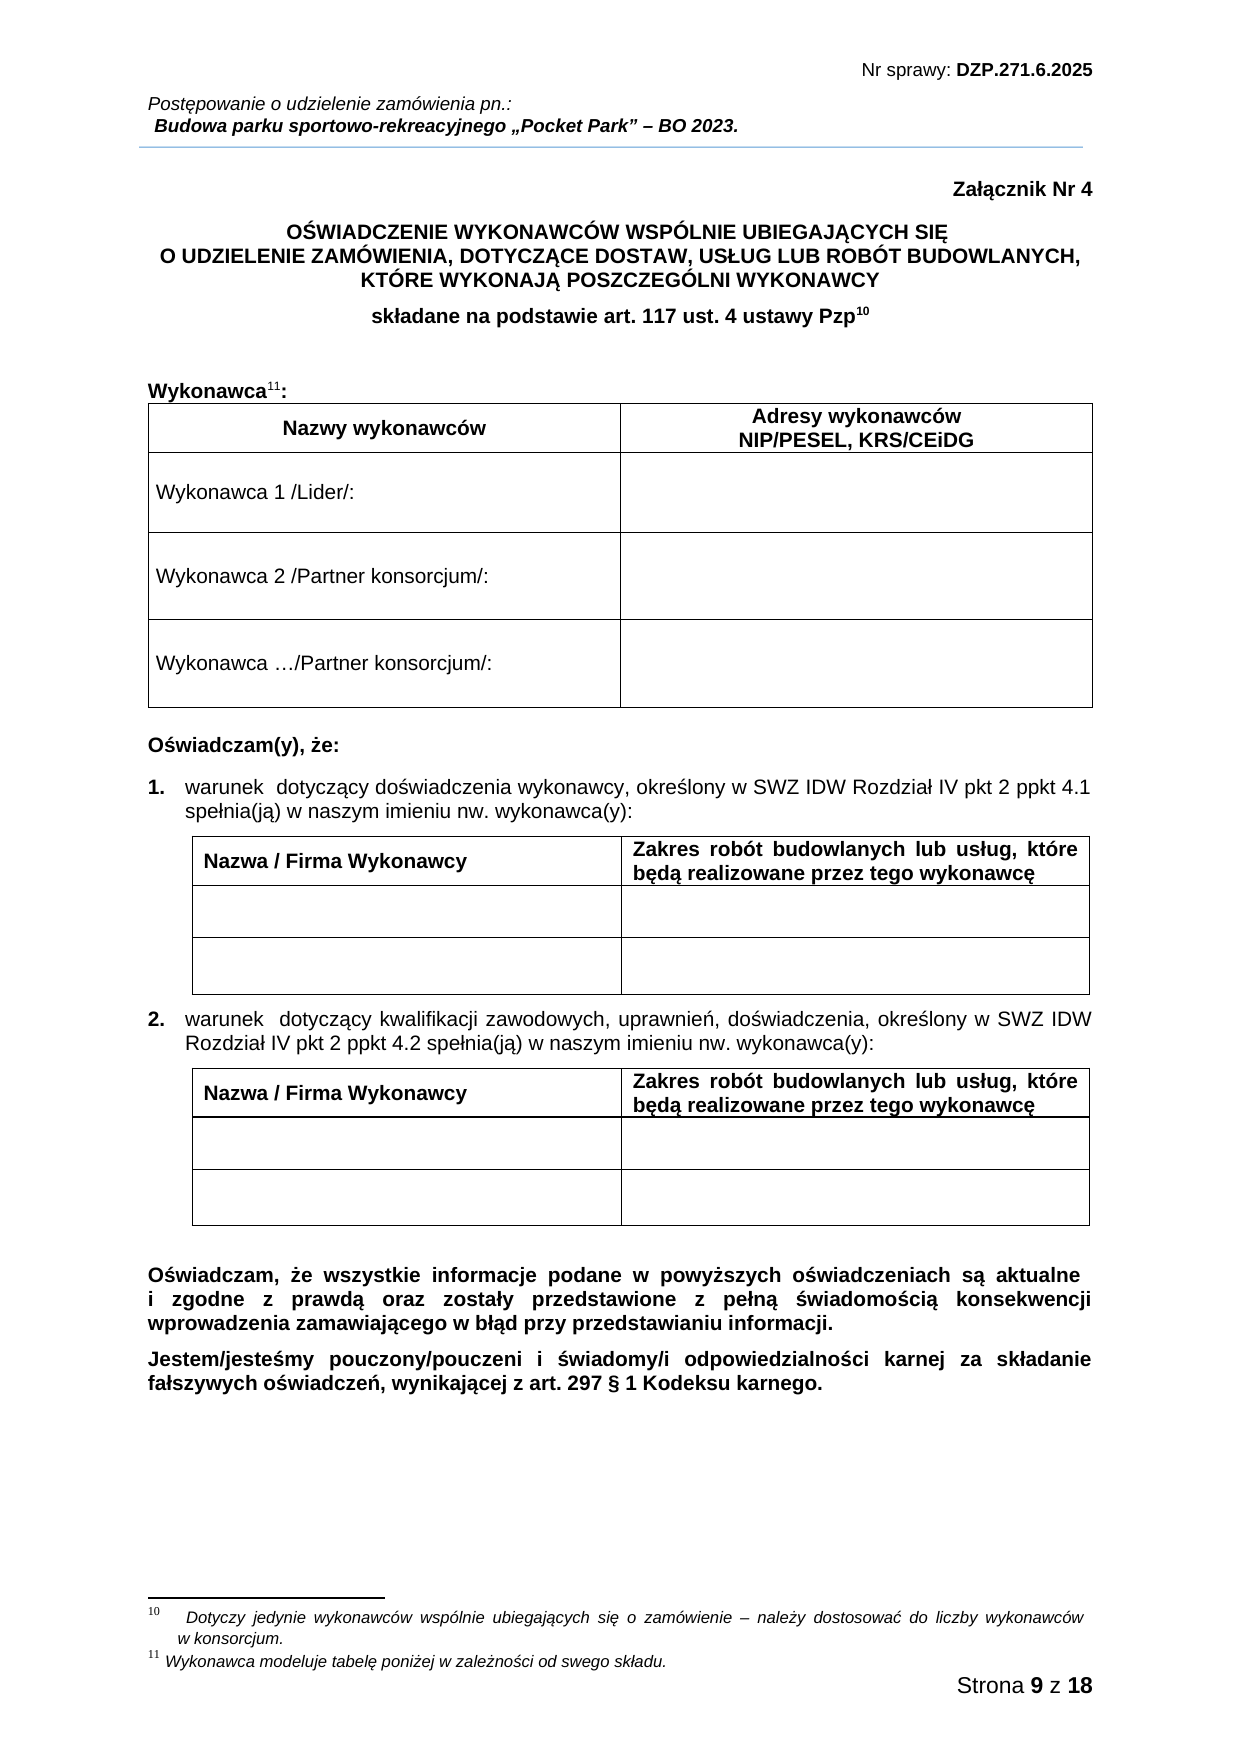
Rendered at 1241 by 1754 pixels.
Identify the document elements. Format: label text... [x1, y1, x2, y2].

text Oświadczam, że wszystkie informacje podane w powyższych oświadczeniach są aktualne i zgodne z prawdą oraz zostały przedstawione z pełną świadomością konsekwencji wprowadzenia zamawiającego w błąd przy przedstawianiu informacji. [148, 1262, 1093, 1334]
table_cell [621, 620, 1092, 707]
table_cell [193, 1118, 621, 1169]
table_cell [621, 453, 1092, 532]
table_cell [193, 886, 621, 937]
table_cell Wykonawca 1 /Lider/: [149, 453, 620, 532]
table_cell [622, 1118, 1089, 1169]
table_header Adresy wykonawców NIP/PESEL, KRS/CEiDG [621, 404, 1092, 452]
table_cell [622, 938, 1089, 993]
text Jestem/jesteśmy pouczony/pouczeni i świadomy/i odpowiedzialności karnej za składanie fałszywych oświadczeń, wynikającej z art. 297 § 1 Kodeksu karnego. [148, 1347, 1093, 1395]
text Załącznik Nr 4 [148, 177, 1093, 201]
table_cell Wykonawca …/Partner konsorcjum/: [149, 620, 620, 707]
list warunek dotyczący doświadczenia wykonawcy, określony w SWZ IDW Rozdział IV pkt 2 ppkt 4.1 spełnia(ją) w naszym imieniu nw. wykonawca(y): [148, 775, 1093, 823]
table_cell [193, 938, 621, 993]
table_header Zakres robót budowlanych lub usług, które będą realizowane przez tego wykonawcę [622, 1069, 1089, 1116]
list warunek dotyczący kwalifikacji zawodowych, uprawnień, doświadczenia, określony w SWZ IDW Rozdział IV pkt 2 ppkt 4.2 spełnia(ją) w naszym imieniu nw. wykonawca(y): [148, 1007, 1093, 1055]
table_cell [622, 886, 1089, 937]
table_header Zakres robót budowlanych lub usług, które będą realizowane przez tego wykonawcę [622, 837, 1089, 884]
text składane na podstawie art. 117 ust. 4 ustawy Pzp [148, 304, 1093, 328]
table_cell Wykonawca 2 /Partner konsorcjum/: [149, 533, 620, 618]
text Oświadczam(y), że: [148, 733, 1093, 757]
table_header Nazwa / Firma Wykonawcy [193, 837, 621, 884]
table_cell [193, 1170, 621, 1225]
table_cell [621, 533, 1092, 618]
text OŚWIADCZENIE WYKONAWCÓW WSPÓLNIE UBIEGAJĄCYCH SIĘ O UDZIELENIE ZAMÓWIENIA, DOTYCZĄCE DOSTAW, USŁUG LUB ROBÓT BUDOWLANYCH, KTÓRE WYKONAJĄ POSZCZEGÓLNI WYKONAWCY [148, 220, 1093, 292]
table_header Nazwy wykonawców [149, 404, 620, 452]
table_cell [622, 1170, 1089, 1225]
table_header Nazwa / Firma Wykonawcy [193, 1069, 621, 1116]
text Wykonawca: [148, 379, 1093, 403]
